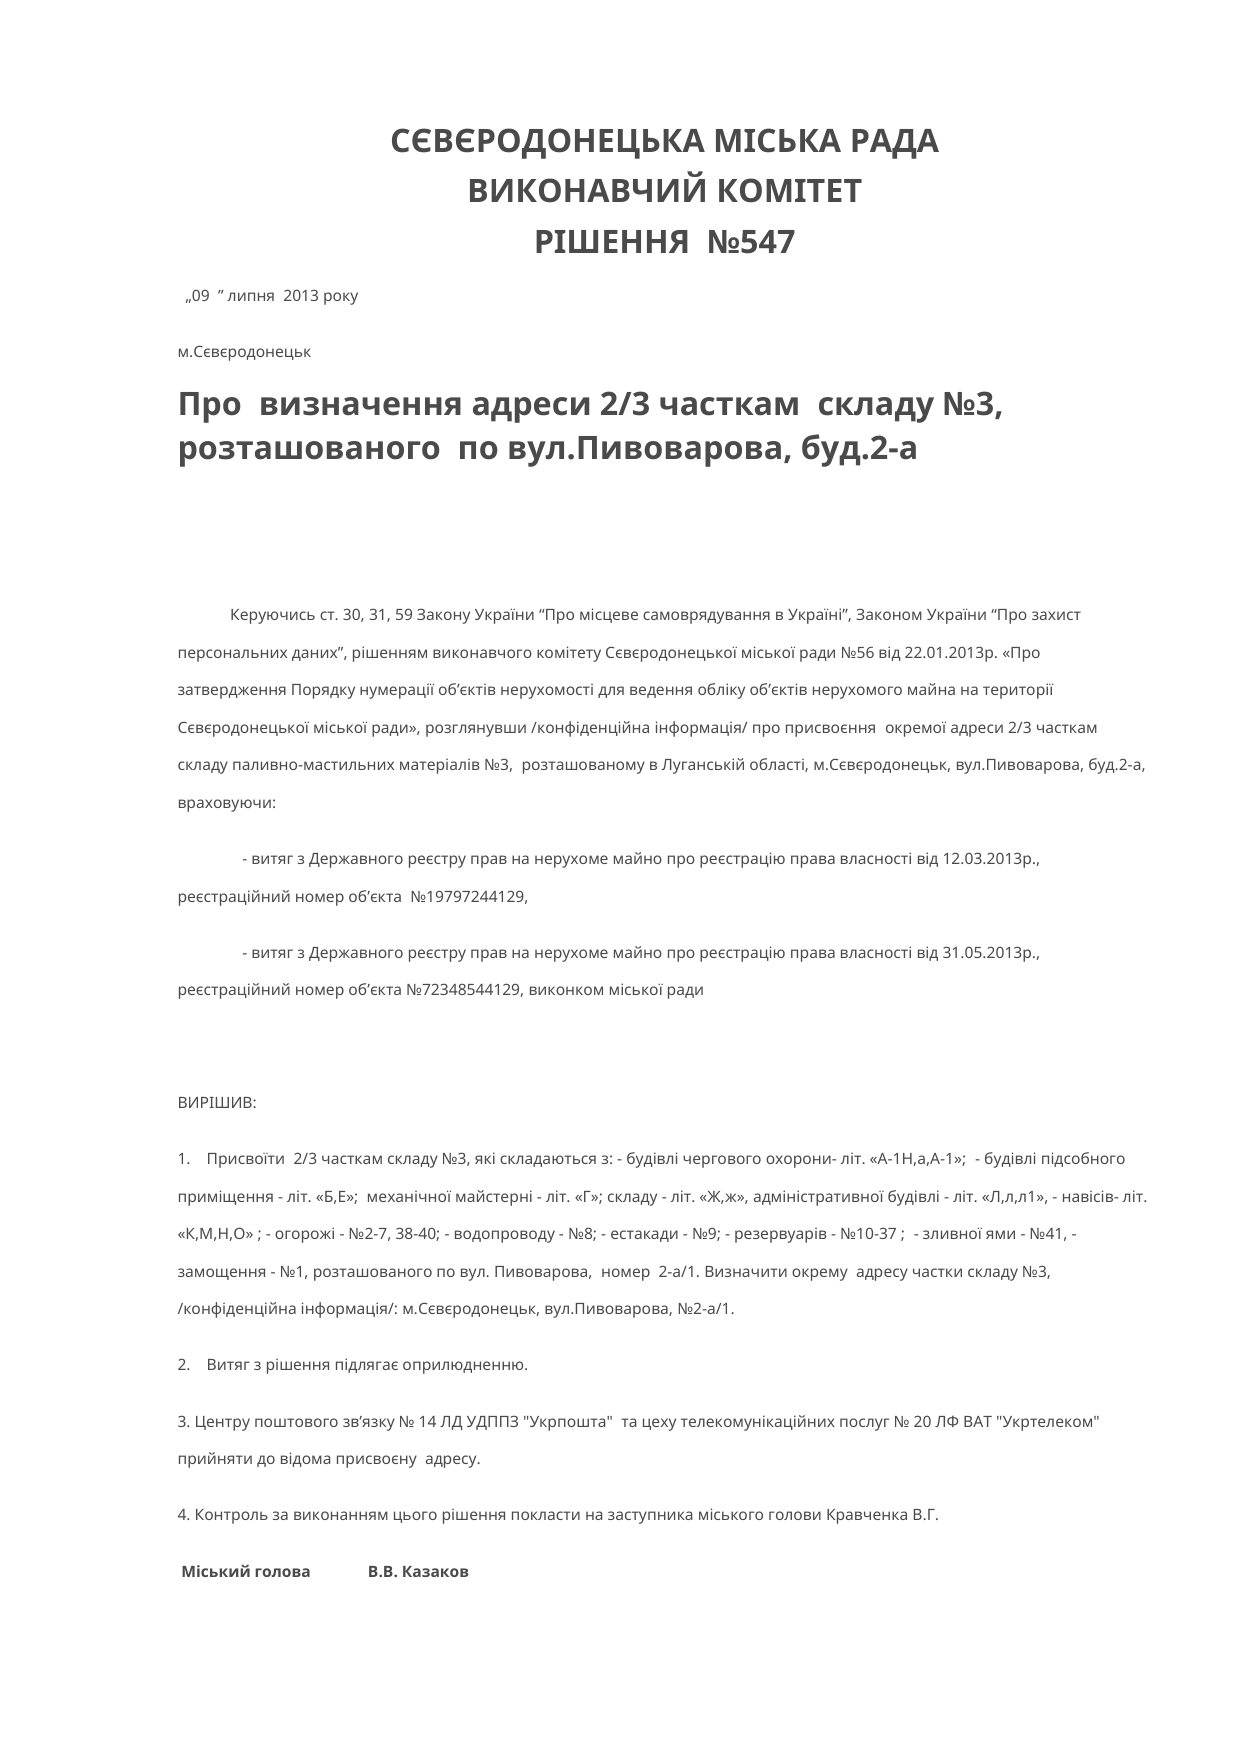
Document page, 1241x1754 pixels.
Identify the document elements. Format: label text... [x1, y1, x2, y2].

text 4. Контроль за виконанням цього рішення покласти на заступника міського голови Кравченка В.Г. [177, 1488, 1152, 1525]
text ВИРІШИВ: [177, 1075, 1152, 1113]
text 3. Центру поштового зв’язку № 14 ЛД УДППЗ "Укрпошта" та цеху телекомунікаційних послуг № 20 ЛФ ВАТ "Укртелеком" прийняти до відома присвоєну адресу. [177, 1394, 1152, 1469]
text 2. Витяг з рішення підлягає оприлюдненню. [177, 1338, 1152, 1375]
text Міський голова В.В. Казаков [177, 1544, 1152, 1582]
text „09 ” липня 2013 року [177, 269, 1152, 306]
text 1. Присвоїти 2/3 часткам складу №3, які складаються з: - будівлі чергового охорони- літ. «А-1Н,а,А-1»; - будівлі підсобного приміщення - літ. «Б,Е»; механічної майстерні - літ. «Г»; складу - літ. «Ж,ж», адміністративної будівлі - літ. «Л,л,л1», - навісів- літ. «К,М,Н,О» ; - огорожі - №2-7, 38-40; - водопроводу - №8; - естакади - №9; - резервуарів - №10-37 ; - зливної ями - №41, - замощення - №1, розташованого по вул. Пивоварова, номер 2-а/1. Визначити окрему адресу частки складу №3, /конфіденційна інформація/: м.Сєвєродонецьк, вул.Пивоварова, №2-а/1. [177, 1132, 1152, 1319]
text м.Сєвєродонецьк [177, 325, 1152, 362]
text СЄВЄРОДОНЕЦЬКА МІСЬКА РАДА [177, 118, 1152, 162]
text ВИКОНАВЧИЙ КОМІТЕТ [177, 168, 1152, 212]
text Про визначення адреси 2/3 часткам складу №3, розташованого по вул.Пивоварова, буд.2-а [177, 381, 1152, 469]
text - витяг з Державного реєстру прав на нерухоме майно про реєстрацію права власності від 31.05.2013р., реєстраційний номер об’єкта №72348544129, виконком міської ради [177, 925, 1152, 1000]
text - витяг з Державного реєстру прав на нерухоме майно про реєстрацію права власності від 12.03.2013р., реєстраційний номер об’єкта №19797244129, [177, 832, 1152, 907]
text Керуючись ст. 30, 31, 59 Закону України “Про місцеве самоврядування в Україні”, Законом України “Про захист персональних даних”, рішенням виконавчого комітету Сєвєродонецької міської ради №56 від 22.01.2013р. «Про затвердження Порядку нумерації об’єктів нерухомості для ведення обліку об’єктів нерухомого майна на території Сєвєродонецької міської ради», розглянувши /конфіденційна інформація/ про присвоєння окремої адреси 2/3 часткам складу паливно-мастильних матеріалів №3, розташованому в Луганській області, м.Сєвєродонецьк, вул.Пивоварова, буд.2-а, враховуючи: [177, 588, 1152, 813]
text РІШЕННЯ №547 [177, 218, 1152, 262]
